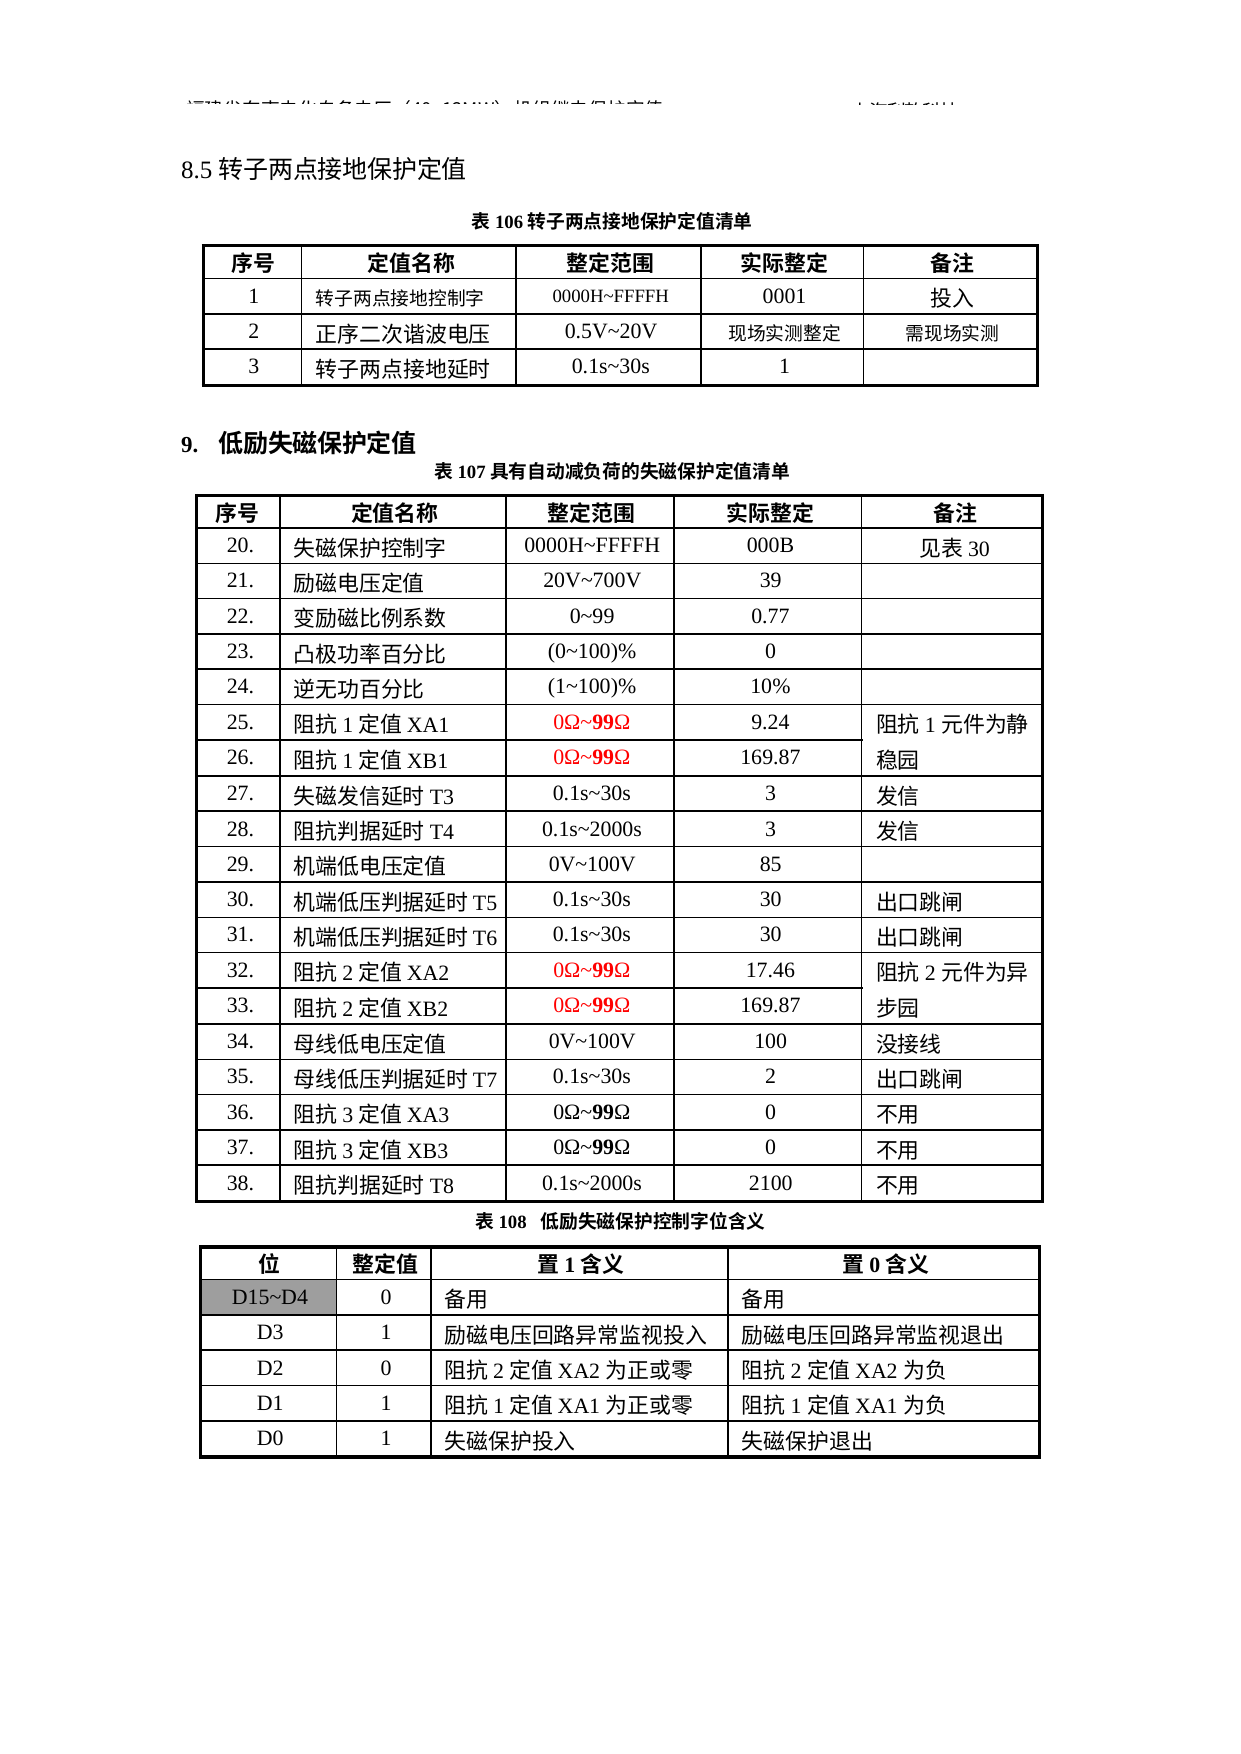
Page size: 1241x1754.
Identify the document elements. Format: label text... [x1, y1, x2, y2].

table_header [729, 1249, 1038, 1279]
text 表 106 转子两点接地保护定值清单 [472, 207, 1088, 234]
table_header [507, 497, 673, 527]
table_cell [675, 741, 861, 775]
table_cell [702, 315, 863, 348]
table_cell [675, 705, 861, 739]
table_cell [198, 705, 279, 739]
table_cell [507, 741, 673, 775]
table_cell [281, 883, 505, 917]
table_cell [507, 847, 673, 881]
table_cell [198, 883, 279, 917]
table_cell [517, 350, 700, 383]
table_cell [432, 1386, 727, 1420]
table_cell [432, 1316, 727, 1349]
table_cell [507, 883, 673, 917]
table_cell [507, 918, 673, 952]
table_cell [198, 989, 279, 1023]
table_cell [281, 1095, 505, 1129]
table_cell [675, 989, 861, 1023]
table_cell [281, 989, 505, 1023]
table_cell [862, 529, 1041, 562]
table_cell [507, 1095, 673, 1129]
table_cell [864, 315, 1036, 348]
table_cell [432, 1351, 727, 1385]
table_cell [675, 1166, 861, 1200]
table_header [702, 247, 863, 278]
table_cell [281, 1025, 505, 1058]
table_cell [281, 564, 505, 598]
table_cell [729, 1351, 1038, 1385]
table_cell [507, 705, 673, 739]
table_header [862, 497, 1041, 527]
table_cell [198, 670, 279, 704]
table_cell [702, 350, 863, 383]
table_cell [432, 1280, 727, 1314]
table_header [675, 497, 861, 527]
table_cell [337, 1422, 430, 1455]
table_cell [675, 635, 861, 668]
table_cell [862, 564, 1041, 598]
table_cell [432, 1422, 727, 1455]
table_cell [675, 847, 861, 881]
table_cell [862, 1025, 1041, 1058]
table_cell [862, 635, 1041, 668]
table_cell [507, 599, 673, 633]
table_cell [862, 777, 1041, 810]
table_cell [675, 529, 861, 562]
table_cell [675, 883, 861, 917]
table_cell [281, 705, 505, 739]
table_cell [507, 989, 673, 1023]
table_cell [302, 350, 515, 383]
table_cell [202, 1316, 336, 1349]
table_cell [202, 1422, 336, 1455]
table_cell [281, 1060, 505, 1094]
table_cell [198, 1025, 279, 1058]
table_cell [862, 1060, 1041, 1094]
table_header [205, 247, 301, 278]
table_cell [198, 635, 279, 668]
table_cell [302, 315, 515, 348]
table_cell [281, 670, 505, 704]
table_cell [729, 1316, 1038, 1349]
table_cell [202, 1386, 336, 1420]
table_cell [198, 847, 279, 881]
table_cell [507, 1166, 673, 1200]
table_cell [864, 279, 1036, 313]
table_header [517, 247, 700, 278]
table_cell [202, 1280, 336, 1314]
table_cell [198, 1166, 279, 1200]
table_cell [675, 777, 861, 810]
text 表 108 低励失磁保护控制字位含义 [158, 1203, 1082, 1235]
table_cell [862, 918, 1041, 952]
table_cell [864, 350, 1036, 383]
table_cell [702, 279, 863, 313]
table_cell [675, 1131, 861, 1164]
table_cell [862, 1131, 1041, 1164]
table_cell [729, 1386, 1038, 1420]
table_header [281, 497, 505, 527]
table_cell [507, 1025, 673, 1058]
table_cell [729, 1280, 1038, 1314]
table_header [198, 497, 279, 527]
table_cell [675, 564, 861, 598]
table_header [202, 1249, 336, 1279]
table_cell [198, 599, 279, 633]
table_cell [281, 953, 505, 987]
text 表 107 具有自动减负荷的失磁保护定值清单 [434, 456, 1088, 484]
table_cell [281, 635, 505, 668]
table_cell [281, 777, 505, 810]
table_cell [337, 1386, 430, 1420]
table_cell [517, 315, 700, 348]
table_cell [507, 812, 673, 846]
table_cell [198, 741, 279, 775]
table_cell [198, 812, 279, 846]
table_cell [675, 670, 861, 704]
list 转子两点接地保护定值 [181, 149, 469, 186]
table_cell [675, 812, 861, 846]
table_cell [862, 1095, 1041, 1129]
list 低励失磁保护定值 [181, 416, 419, 462]
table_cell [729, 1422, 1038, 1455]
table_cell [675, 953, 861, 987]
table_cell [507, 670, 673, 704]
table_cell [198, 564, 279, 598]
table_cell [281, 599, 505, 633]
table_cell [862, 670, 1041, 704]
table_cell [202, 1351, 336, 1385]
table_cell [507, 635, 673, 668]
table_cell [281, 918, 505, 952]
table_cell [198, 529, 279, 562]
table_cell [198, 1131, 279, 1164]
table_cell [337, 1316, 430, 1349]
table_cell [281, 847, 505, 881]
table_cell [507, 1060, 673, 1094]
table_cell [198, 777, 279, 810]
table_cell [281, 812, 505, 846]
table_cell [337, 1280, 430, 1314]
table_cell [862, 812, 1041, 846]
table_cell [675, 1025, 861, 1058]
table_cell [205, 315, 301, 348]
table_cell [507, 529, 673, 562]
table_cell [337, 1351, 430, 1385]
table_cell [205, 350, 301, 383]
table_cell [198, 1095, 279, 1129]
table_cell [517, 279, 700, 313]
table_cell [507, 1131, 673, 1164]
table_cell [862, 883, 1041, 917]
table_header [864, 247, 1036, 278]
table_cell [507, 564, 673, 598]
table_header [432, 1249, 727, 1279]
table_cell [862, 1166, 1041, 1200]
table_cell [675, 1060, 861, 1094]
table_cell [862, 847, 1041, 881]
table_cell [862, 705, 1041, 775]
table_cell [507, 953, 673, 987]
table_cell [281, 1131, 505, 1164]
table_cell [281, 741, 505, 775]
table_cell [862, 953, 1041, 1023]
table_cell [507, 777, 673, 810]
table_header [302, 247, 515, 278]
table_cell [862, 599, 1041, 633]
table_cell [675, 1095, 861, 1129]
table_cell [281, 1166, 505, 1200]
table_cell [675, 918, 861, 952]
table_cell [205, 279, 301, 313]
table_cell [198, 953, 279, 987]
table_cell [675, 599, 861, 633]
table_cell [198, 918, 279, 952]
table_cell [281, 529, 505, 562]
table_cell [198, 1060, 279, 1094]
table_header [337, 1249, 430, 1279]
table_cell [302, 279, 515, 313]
